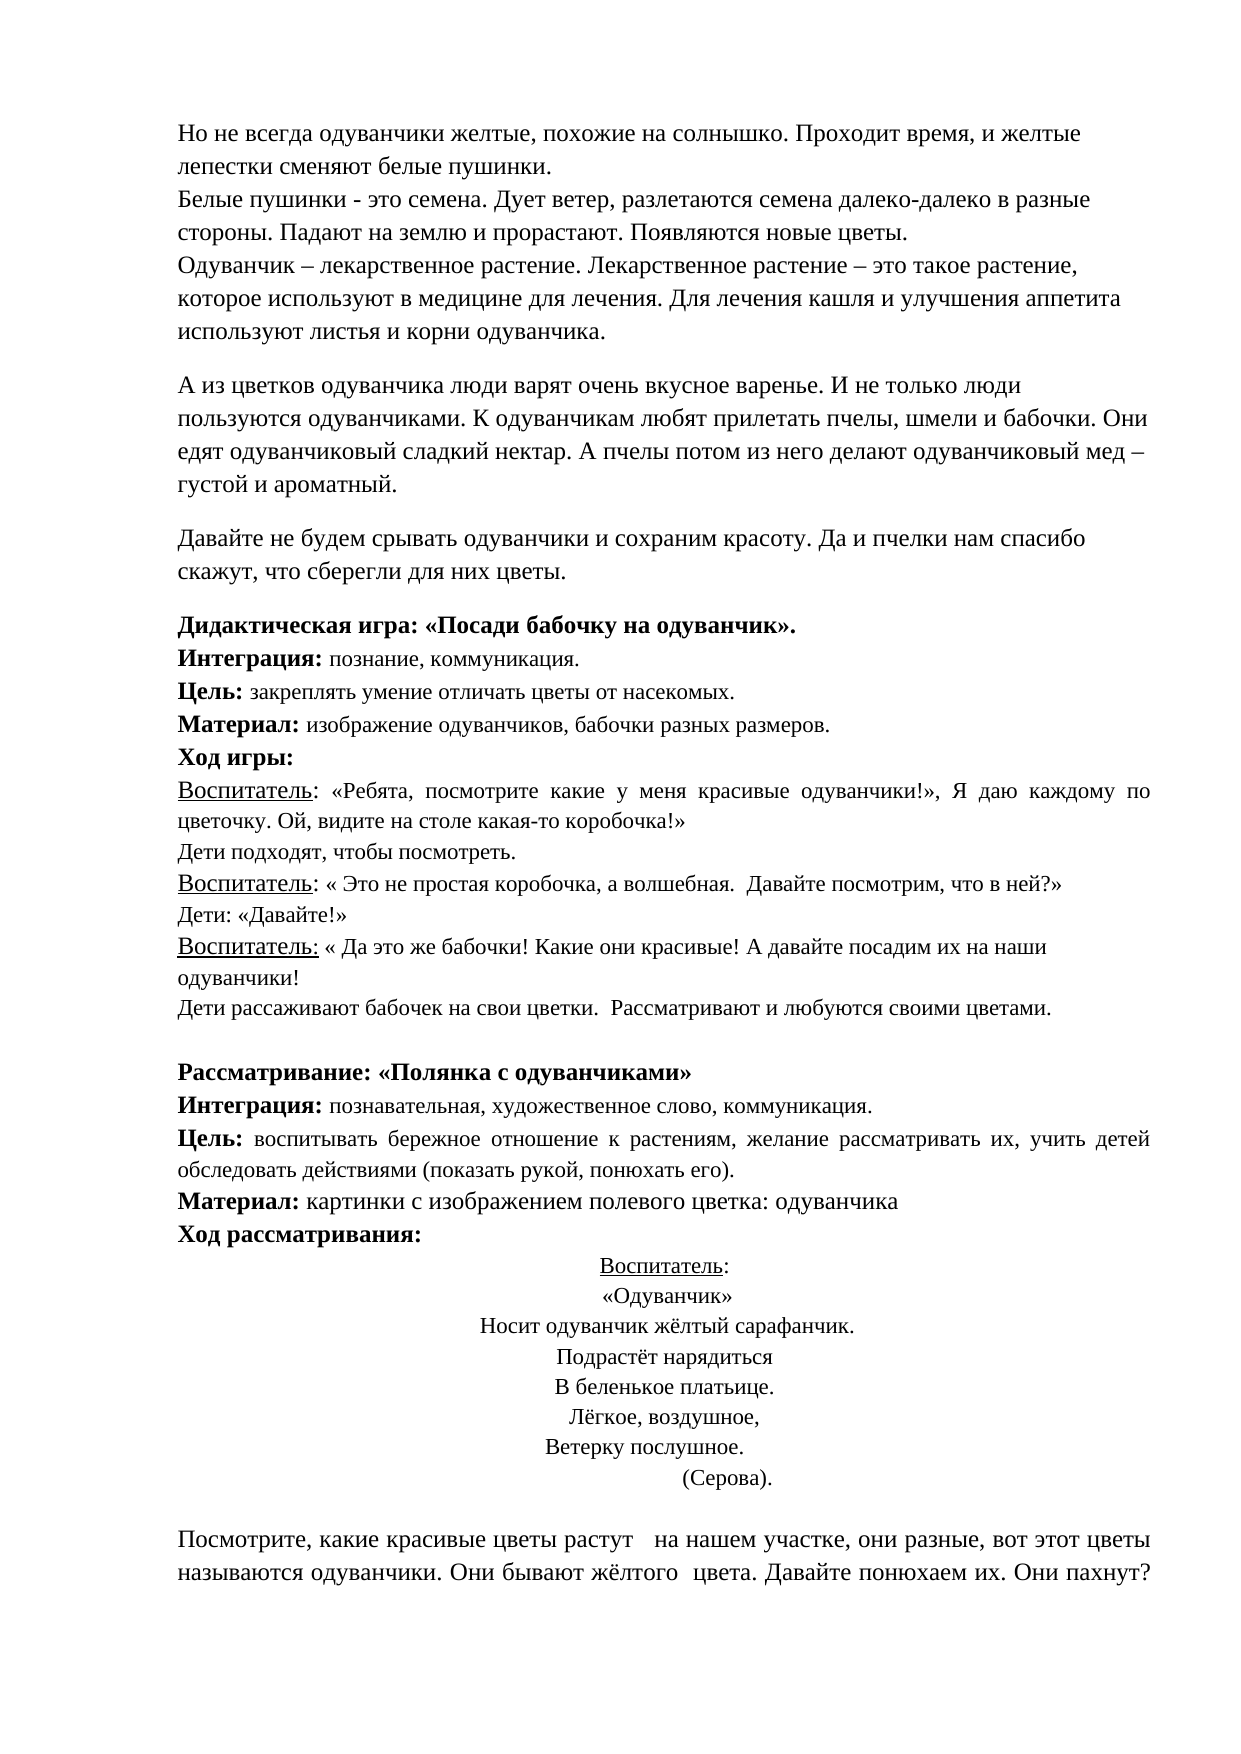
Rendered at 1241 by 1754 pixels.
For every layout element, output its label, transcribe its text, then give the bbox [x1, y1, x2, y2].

text Дети подходят, чтобы посмотреть. [177, 838, 1152, 864]
text Дети рассаживают бабочек на свои цветки. Рассматривают и любуются своими цветами. [177, 994, 1152, 1020]
text Подрастёт нарядиться [177, 1343, 1152, 1369]
text «Одуванчик» [177, 1282, 1152, 1309]
text Интеграция: познавательная, художественное слово, коммуникация. [177, 1090, 1152, 1119]
text Дидактическая игра: «Посади бабочку на одуванчик». [177, 610, 1152, 639]
text Ветерку послушное. [177, 1433, 1152, 1460]
text Лёгкое, воздушное, [177, 1403, 1152, 1429]
text Интеграция: познание, коммуникация. [177, 643, 1152, 672]
text Материал: изображение одуванчиков, бабочки разных размеров. [177, 709, 1152, 738]
text Воспитатель: « Да это же бабочки! Какие они красивые! А давайте посадим их на наши одуванчики! [177, 931, 1152, 990]
text Цель: закреплять умение отличать цветы от насекомых. [177, 676, 1152, 705]
text Дети: «Давайте!» [177, 901, 1152, 927]
text А из цветков одуванчика люди варят очень вкусное варенье. И не только люди пользуются одуванчиками. К одуванчикам любят прилетать пчелы, шмели и бабочки. Они едят одуванчиковый сладкий нектар. А пчелы потом из него делают одуванчиковый мед – густой и ароматный. [177, 370, 1152, 498]
text Цель: воспитывать бережное отношение к растениям, желание рассматривать их, учить детей обследовать действиями (показать рукой, понюхать его). [177, 1123, 1152, 1182]
text Рассматривание: «Полянка с одуванчиками» [177, 1057, 1152, 1086]
text Воспитатель: «Ребята, посмотрите какие у меня красивые одуванчики!», Я даю каждому по цветочку. Ой, видите на столе какая-то коробочка!» [177, 775, 1152, 834]
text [177, 118, 1152, 345]
text В беленькое платьице. [177, 1373, 1152, 1399]
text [177, 1524, 1152, 1586]
text Материал: картинки с изображением полевого цветка: одуванчика [177, 1186, 1152, 1215]
text Ход рассматривания: [177, 1219, 1152, 1248]
text Воспитатель: [177, 1252, 1152, 1278]
text (Серова). [177, 1464, 1152, 1490]
text Ход игры: [177, 742, 1152, 771]
text Воспитатель: « Это не простая коробочка, а волшебная. Давайте посмотрим, что в ней?» [177, 868, 1152, 897]
text Носит одуванчик жёлтый сарафанчик. [177, 1313, 1152, 1339]
text Давайте не будем срывать одуванчики и сохраним красоту. Да и пчелки нам спасибо скажут, что сберегли для них цветы. [177, 523, 1152, 585]
